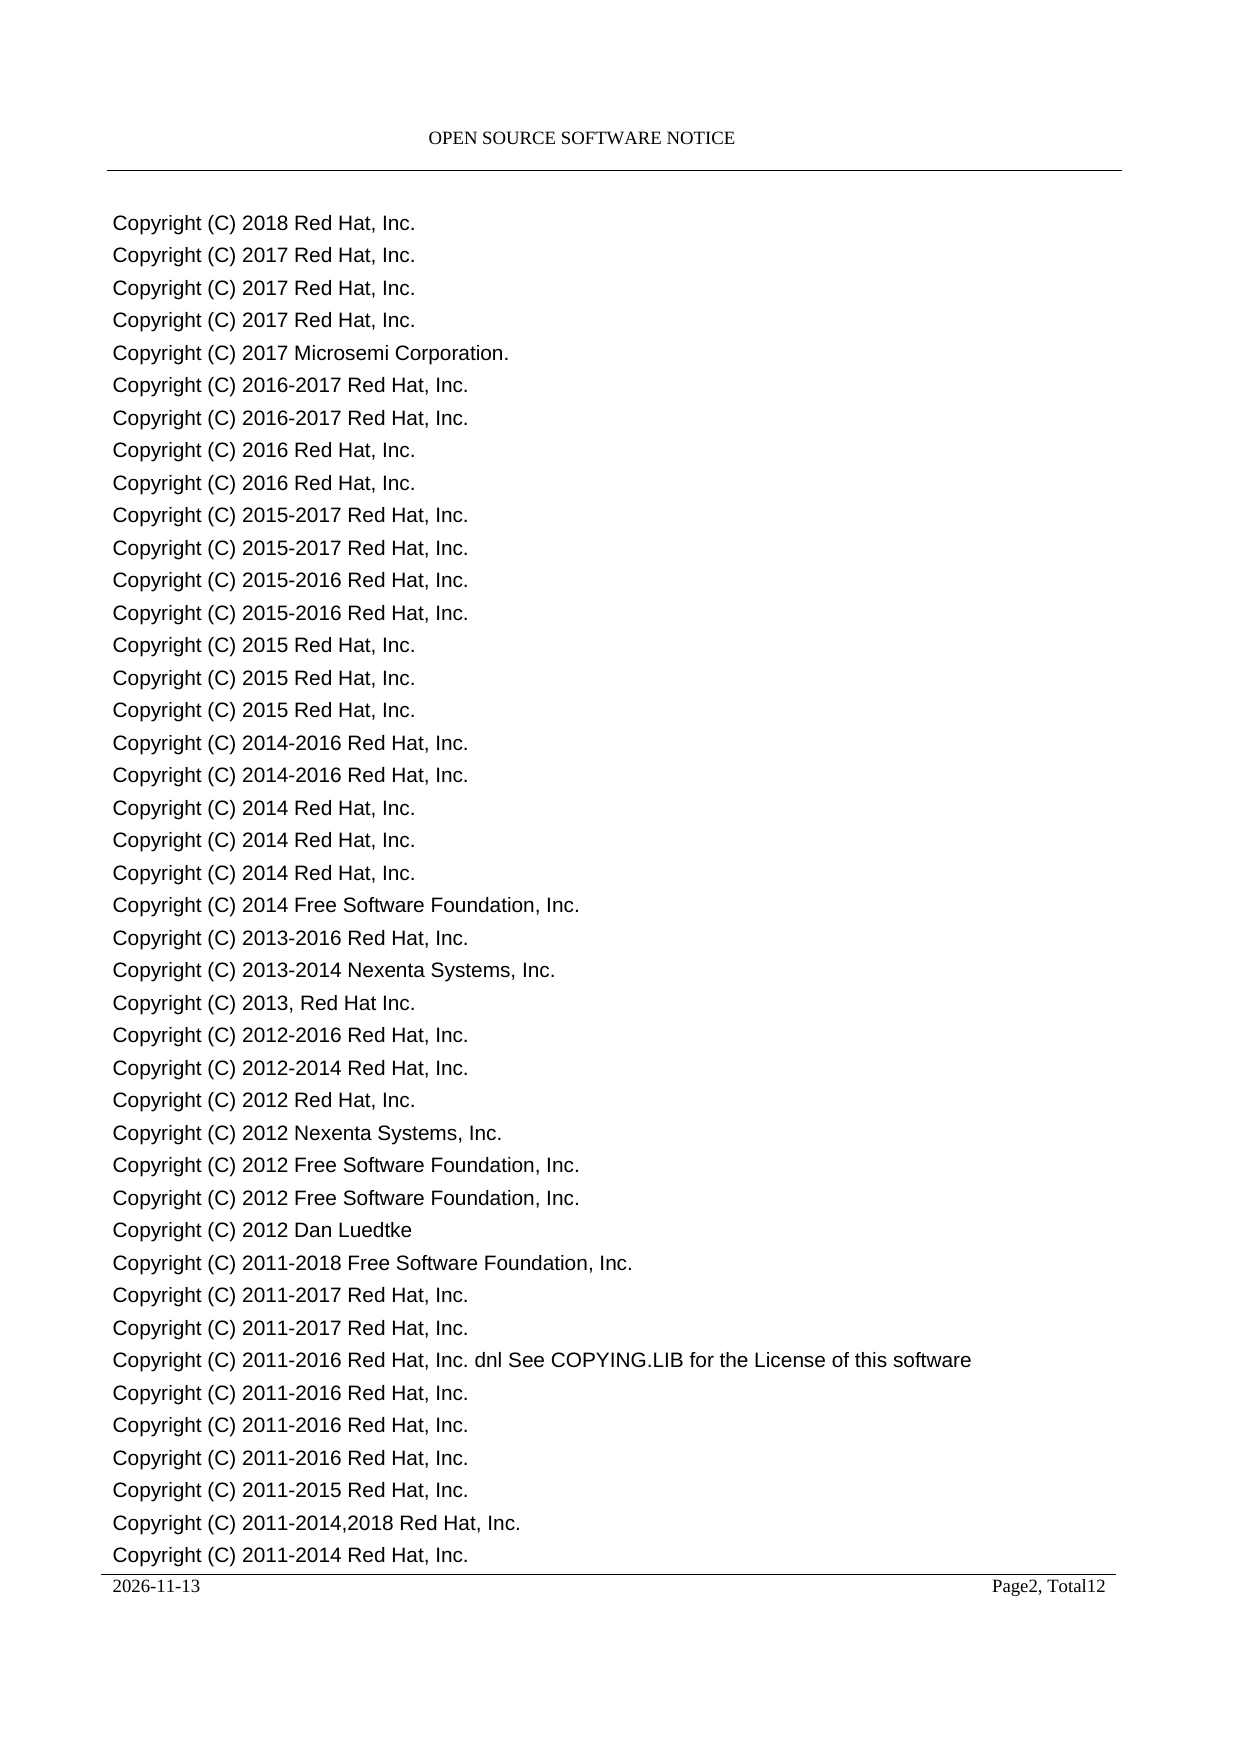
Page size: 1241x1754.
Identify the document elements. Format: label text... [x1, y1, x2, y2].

text Copyright (C) 2015-2017 Red Hat, Inc. [112, 499, 1128, 531]
text Copyright (C) 2017 Microsemi Corporation. [112, 336, 1128, 369]
text Copyright (C) 2012-2016 Red Hat, Inc. [112, 1019, 1128, 1051]
text Copyright (C) 2011-2017 Red Hat, Inc. [112, 1279, 1128, 1311]
text Copyright (C) 2015-2016 Red Hat, Inc. [112, 596, 1128, 629]
text Copyright (C) 2014 Red Hat, Inc. [112, 791, 1128, 824]
text Copyright (C) 2013-2016 Red Hat, Inc. [112, 921, 1128, 954]
text Copyright (C) 2015 Red Hat, Inc. [112, 694, 1128, 726]
text Copyright (C) 2017 Red Hat, Inc. [112, 304, 1128, 336]
text Copyright (C) 2014 Red Hat, Inc. [112, 856, 1128, 889]
text Copyright (C) 2013-2014 Nexenta Systems, Inc. [112, 954, 1128, 986]
text Copyright (C) 2018 Red Hat, Inc. [112, 206, 1128, 239]
text Copyright (C) 2016 Red Hat, Inc. [112, 434, 1128, 466]
text Copyright (C) 2011-2017 Red Hat, Inc. [112, 1311, 1128, 1344]
text Copyright (C) 2012 Free Software Foundation, Inc. [112, 1181, 1128, 1214]
text Copyright (C) 2015-2017 Red Hat, Inc. [112, 531, 1128, 564]
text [112, 1539, 1128, 1571]
text Copyright (C) 2011-2014,2018 Red Hat, Inc. [112, 1506, 1128, 1539]
text Copyright (C) 2012-2014 Red Hat, Inc. [112, 1051, 1128, 1084]
text Copyright (C) 2014 Free Software Foundation, Inc. [112, 889, 1128, 921]
text Copyright (C) 2011-2015 Red Hat, Inc. [112, 1474, 1128, 1506]
text Copyright (C) 2012 Red Hat, Inc. [112, 1084, 1128, 1116]
text Copyright (C) 2015 Red Hat, Inc. [112, 661, 1128, 694]
text Copyright (C) 2013, Red Hat Inc. [112, 986, 1128, 1019]
text Copyright (C) 2012 Free Software Foundation, Inc. [112, 1149, 1128, 1181]
text Copyright (C) 2011-2016 Red Hat, Inc. [112, 1376, 1128, 1409]
text Copyright (C) 2011-2016 Red Hat, Inc. [112, 1441, 1128, 1474]
text Copyright (C) 2012 Nexenta Systems, Inc. [112, 1116, 1128, 1149]
text Copyright (C) 2012 Dan Luedtke [112, 1214, 1128, 1246]
text Copyright (C) 2016 Red Hat, Inc. [112, 466, 1128, 499]
text Copyright (C) 2017 Red Hat, Inc. [112, 271, 1128, 304]
text Copyright (C) 2014 Red Hat, Inc. [112, 824, 1128, 856]
text Copyright (C) 2014-2016 Red Hat, Inc. [112, 759, 1128, 791]
text Copyright (C) 2011-2016 Red Hat, Inc. [112, 1409, 1128, 1441]
text Copyright (C) 2011-2018 Free Software Foundation, Inc. [112, 1246, 1128, 1279]
text Copyright (C) 2011-2016 Red Hat, Inc. dnl See COPYING.LIB for the License of this software [112, 1344, 1128, 1376]
text Copyright (C) 2016-2017 Red Hat, Inc. [112, 401, 1128, 434]
text Copyright (C) 2016-2017 Red Hat, Inc. [112, 369, 1128, 401]
text Copyright (C) 2017 Red Hat, Inc. [112, 239, 1128, 271]
text Copyright (C) 2015 Red Hat, Inc. [112, 629, 1128, 661]
text Copyright (C) 2014-2016 Red Hat, Inc. [112, 726, 1128, 759]
text Copyright (C) 2015-2016 Red Hat, Inc. [112, 564, 1128, 596]
